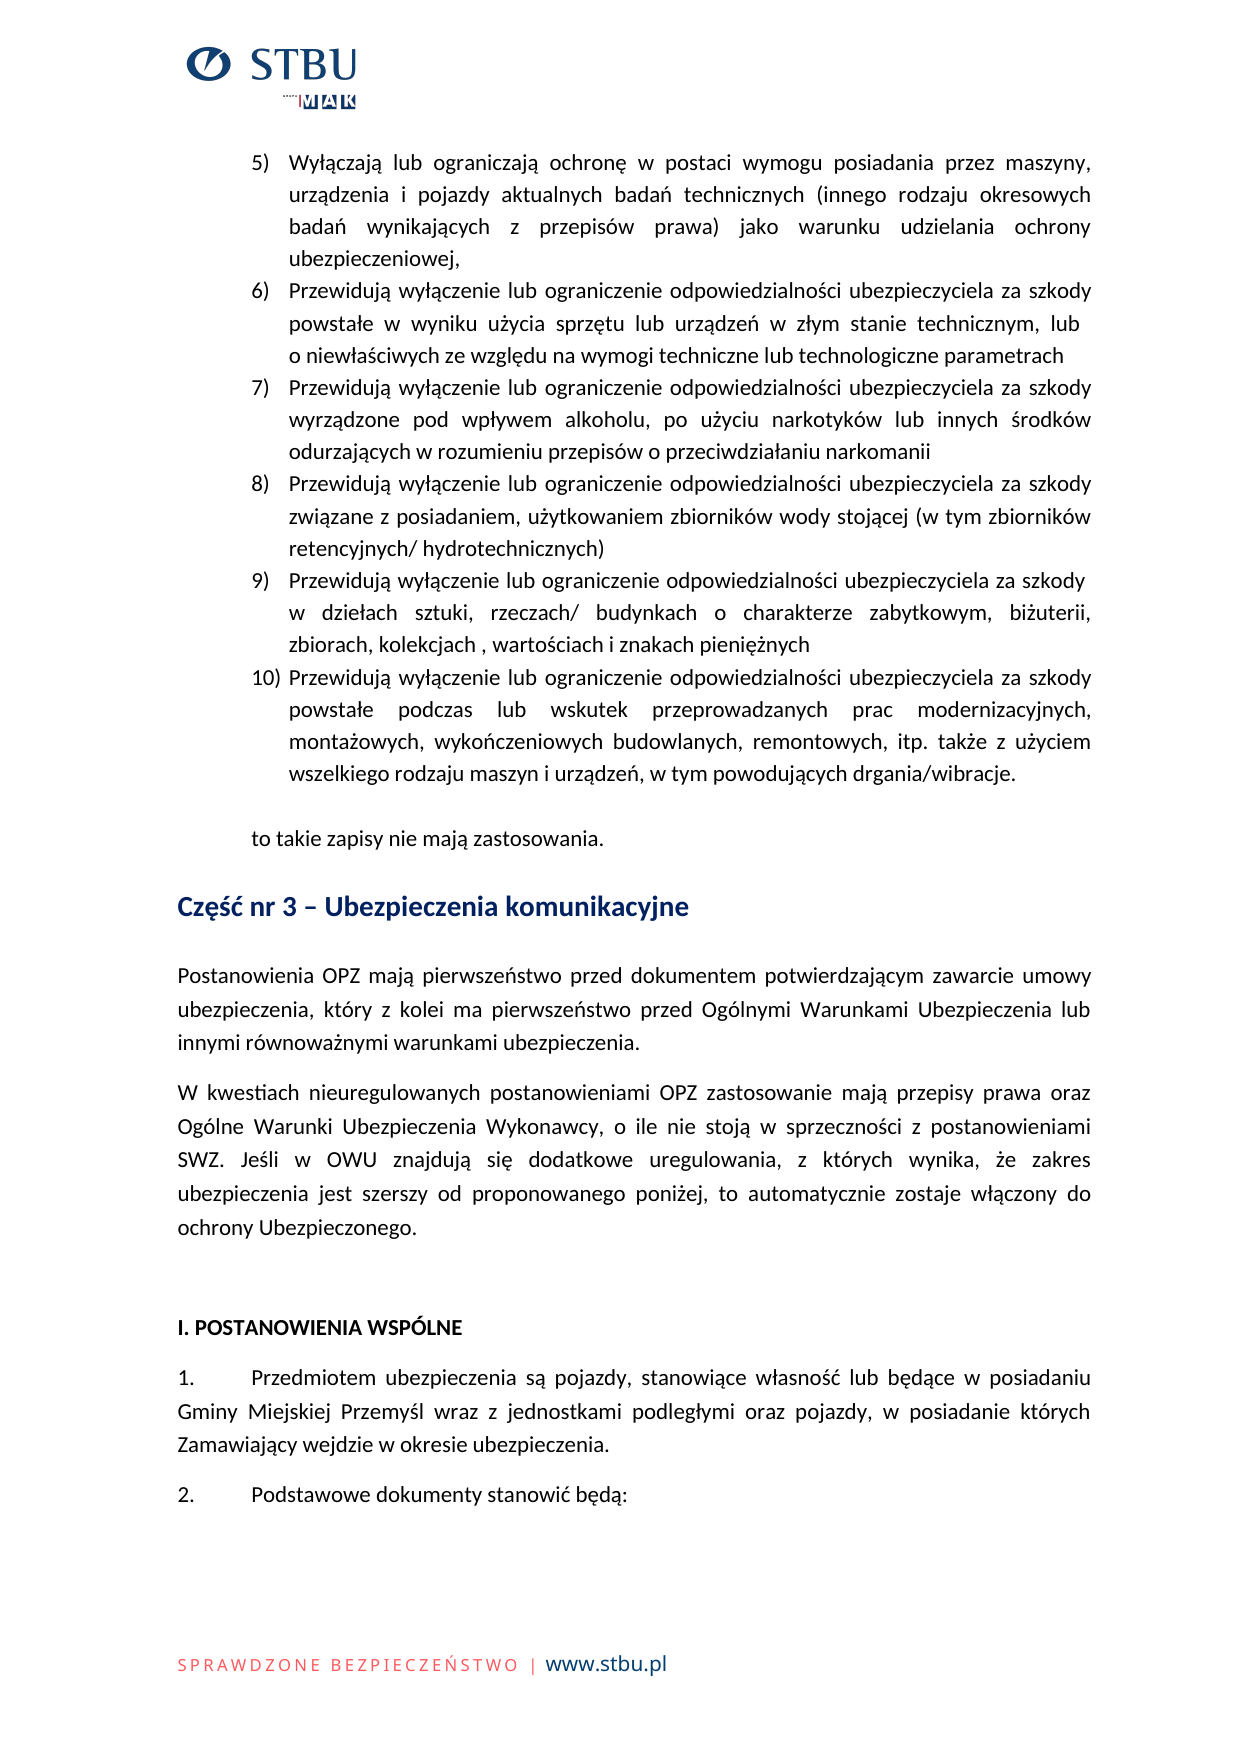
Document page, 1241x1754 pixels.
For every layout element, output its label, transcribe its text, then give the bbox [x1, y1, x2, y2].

text to takie zapisy nie mają zastosowania. [251, 824, 1092, 852]
text 2. Podstawowe dokumenty stanowić będą: [177, 1481, 1092, 1508]
list Przewidują wyłączenie lub ograniczenie odpowiedzialności ubezpieczyciela za szkody powstałe podczas lub wskutek przeprowadzanych prac modernizacyjnych, montażowych, wykończeniowych budowlanych, remontowych, itp. także z użyciem wszelkiego rodzaju maszyn i urządzeń, w tym powodujących drgania/wibracje. [251, 663, 1092, 787]
text I. POSTANOWIENIA WSPÓLNE [177, 1313, 1092, 1341]
text W kwestiach nieuregulowanych postanowieniami OPZ zastosowanie mają przepisy prawa oraz Ogólne Warunki Ubezpieczenia Wykonawcy, o ile nie stoją w sprzeczności z postanowieniami SWZ. Jeśli w OWU znajdują się dodatkowe uregulowania, z których wynika, że zakres ubezpieczenia jest szerszy od proponowanego poniżej, to automatycznie zostaje włączony do ochrony Ubezpieczonego. [177, 1078, 1092, 1241]
list Przewidują wyłączenie lub ograniczenie odpowiedzialności ubezpieczyciela za szkody powstałe w wyniku użycia sprzętu lub urządzeń w złym stanie technicznym, lub o niewłaściwych ze względu na wymogi techniczne lub technologiczne parametrach [251, 276, 1092, 369]
text 1. Przedmiotem ubezpieczenia są pojazdy, stanowiące własność lub będące w posiadaniu Gminy Miejskiej Przemyśl wraz z jednostkami podległymi oraz pojazdy, w posiadanie których Zamawiający wejdzie w okresie ubezpieczenia. [177, 1363, 1092, 1458]
text Postanowienia OPZ mają pierwszeństwo przed dokumentem potwierdzającym zawarcie umowy ubezpieczenia, który z kolei ma pierwszeństwo przed Ogólnymi Warunkami Ubezpieczenia lub innymi równoważnymi warunkami ubezpieczenia. [177, 961, 1092, 1056]
list Przewidują wyłączenie lub ograniczenie odpowiedzialności ubezpieczyciela za szkody w dziełach sztuki, rzeczach/ budynkach o charakterze zabytkowym, biżuterii, zbiorach, kolekcjach , wartościach i znakach pieniężnych [251, 566, 1092, 658]
list Wyłączają lub ograniczają ochronę w postaci wymogu posiadania przez maszyny, urządzenia i pojazdy aktualnych badań technicznych (innego rodzaju okresowych badań wynikających z przepisów prawa) jako warunku udzielania ochrony ubezpieczeniowej, [251, 148, 1092, 272]
picture [176, 34, 366, 122]
list Przewidują wyłączenie lub ograniczenie odpowiedzialności ubezpieczyciela za szkody związane z posiadaniem, użytkowaniem zbiorników wody stojącej (w tym zbiorników retencyjnych/ hydrotechnicznych) [251, 469, 1092, 562]
list Przewidują wyłączenie lub ograniczenie odpowiedzialności ubezpieczyciela za szkody wyrządzone pod wpływem alkoholu, po użyciu narkotyków lub innych środków odurzających w rozumieniu przepisów o przeciwdziałaniu narkomanii [251, 373, 1092, 465]
text Część nr 3 – Ubezpieczenia komunikacyjne [177, 888, 1092, 924]
